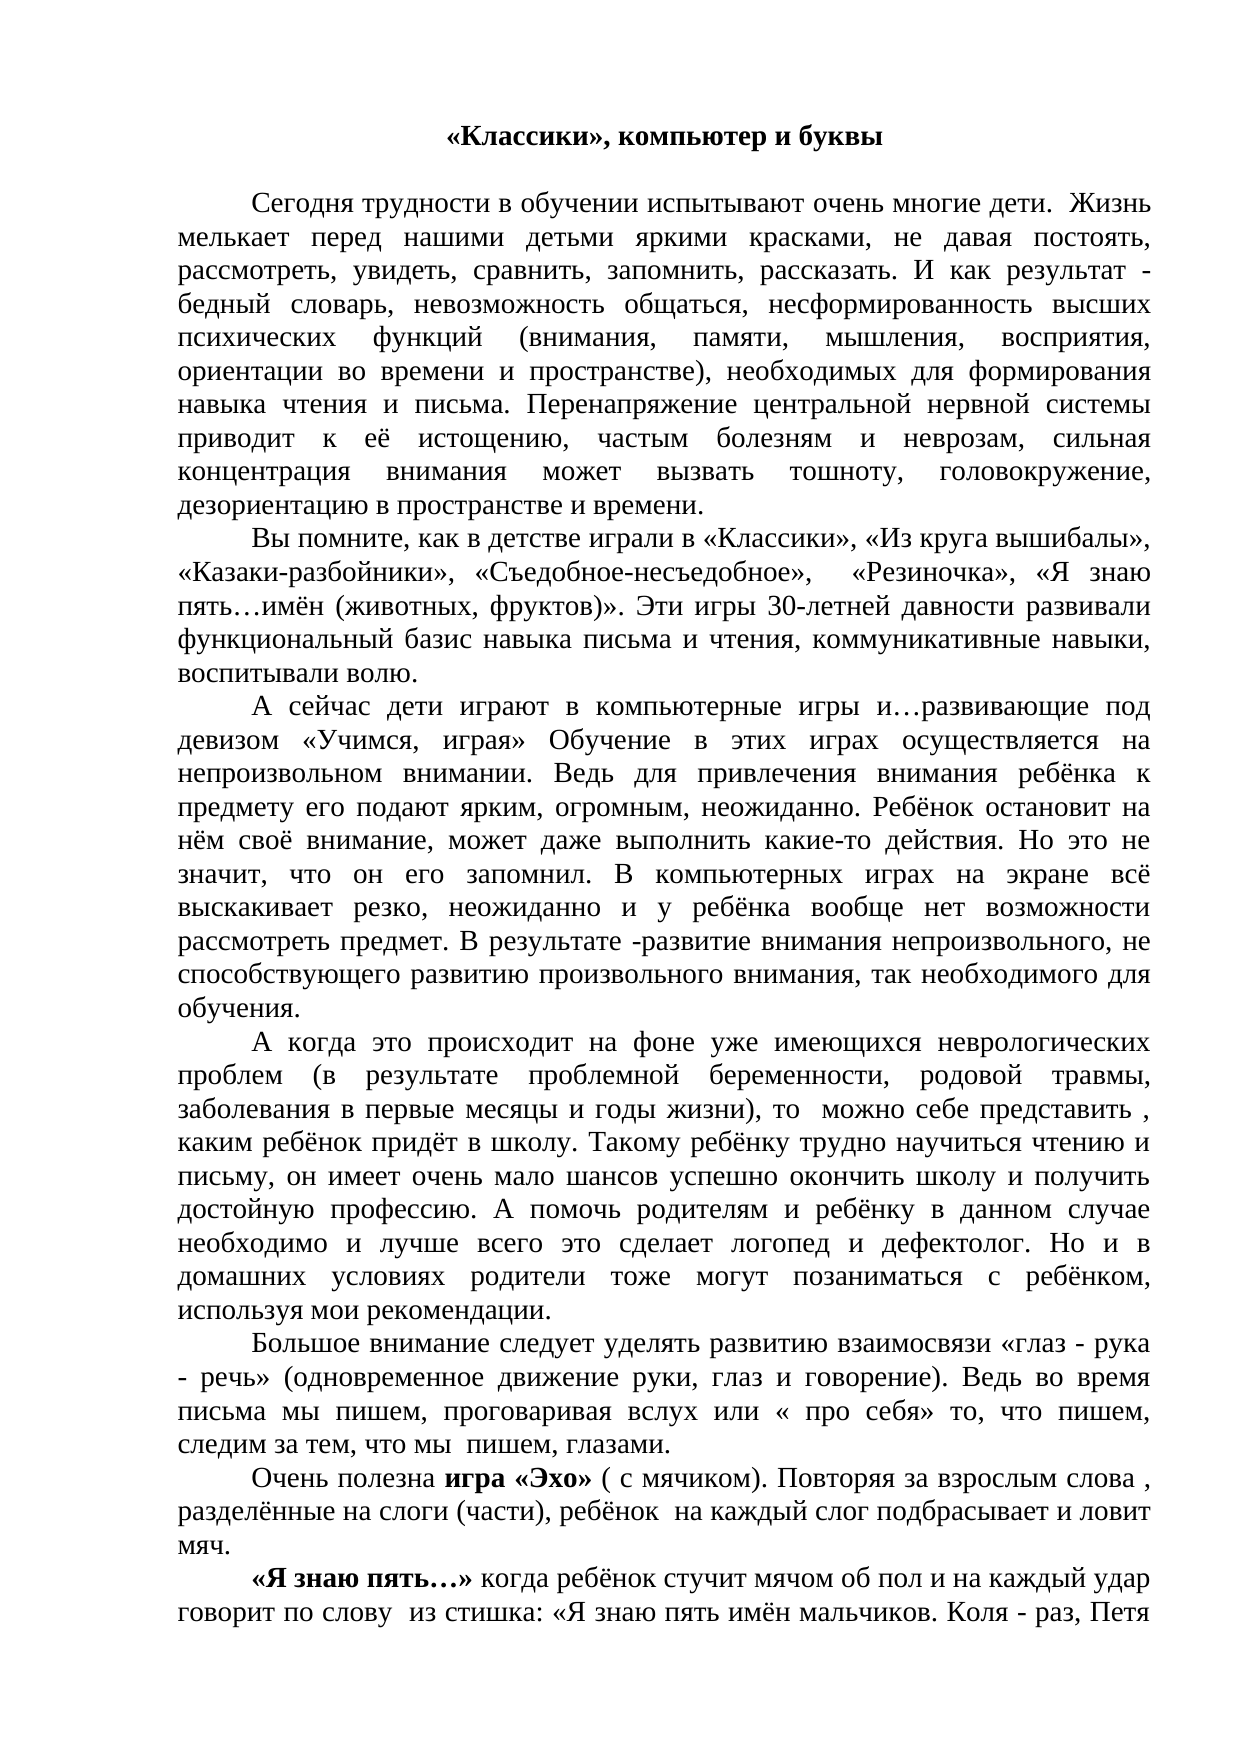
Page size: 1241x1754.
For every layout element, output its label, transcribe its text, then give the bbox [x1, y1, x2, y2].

text Вы помните, как в детстве играли в «Классики», «Из круга вышибалы», «Казаки-разбойники», «Съедобное-несъедобное», «Резиночка», «Я знаю пять…имён (животных, фруктов)». Эти игры 30-летней давности развивали функциональный базис навыка письма и чтения, коммуникативные навыки, воспитывали волю. [177, 521, 1152, 688]
text А сейчас дети играют в компьютерные игры и…развивающие под девизом «Учимся, играя» Обучение в этих играх осуществляется на непроизвольном внимании. Ведь для привлечения внимания ребёнка к предмету его подают ярким, огромным, неожиданно. Ребёнок остановит на нём своё внимание, может даже выполнить какие-то действия. Но это не значит, что он его запомнил. В компьютерных играх на экране всё выскакивает резко, неожиданно и у ребёнка вообще нет возможности рассмотреть предмет. В результате -развитие внимания непроизвольного, не способствующего развитию произвольного внимания, так необходимого для обучения. [177, 688, 1152, 1024]
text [177, 1560, 1152, 1627]
text «Классики», компьютер и буквы [177, 118, 1152, 152]
text Сегодня трудности в обучении испытывают очень многие дети. Жизнь мелькает перед нашими детьми яркими красками, не давая постоять, рассмотреть, увидеть, сравнить, запомнить, рассказать. И как результат - бедный словарь, невозможность общаться, несформированность высших психических функций (внимания, памяти, мышления, восприятия, ориентации во времени и пространстве), необходимых для формирования навыка чтения и письма. Перенапряжение центральной нервной системы приводит к её истощению, частым болезням и неврозам, сильная концентрация внимания может вызвать тошноту, головокружение, дезориентацию в пространстве и времени. [177, 185, 1152, 521]
text А когда это происходит на фоне уже имеющихся неврологических проблем (в результате проблемной беременности, родовой травмы, заболевания в первые месяцы и годы жизни), то можно себе представить , каким ребёнок придёт в школу. Такому ребёнку трудно научиться чтению и письму, он имеет очень мало шансов успешно окончить школу и получить достойную профессию. А помочь родителям и ребёнку в данном случае необходимо и лучше всего это сделает логопед и дефектолог. Но и в домашних условиях родители тоже могут позаниматься с ребёнком, используя мои рекомендации. [177, 1024, 1152, 1326]
text Большое внимание следует уделять развитию взаимосвязи «глаз - рука - речь» (одновременное движение руки, глаз и говорение). Ведь во время письма мы пишем, проговаривая вслух или « про себя» то, что пишем, следим за тем, что мы пишем, глазами. [177, 1326, 1152, 1460]
text Очень полезна игра «Эхо» ( с мячиком). Повторяя за взрослым слова , разделённые на слоги (части), ребёнок на каждый слог подбрасывает и ловит мяч. [177, 1460, 1152, 1560]
